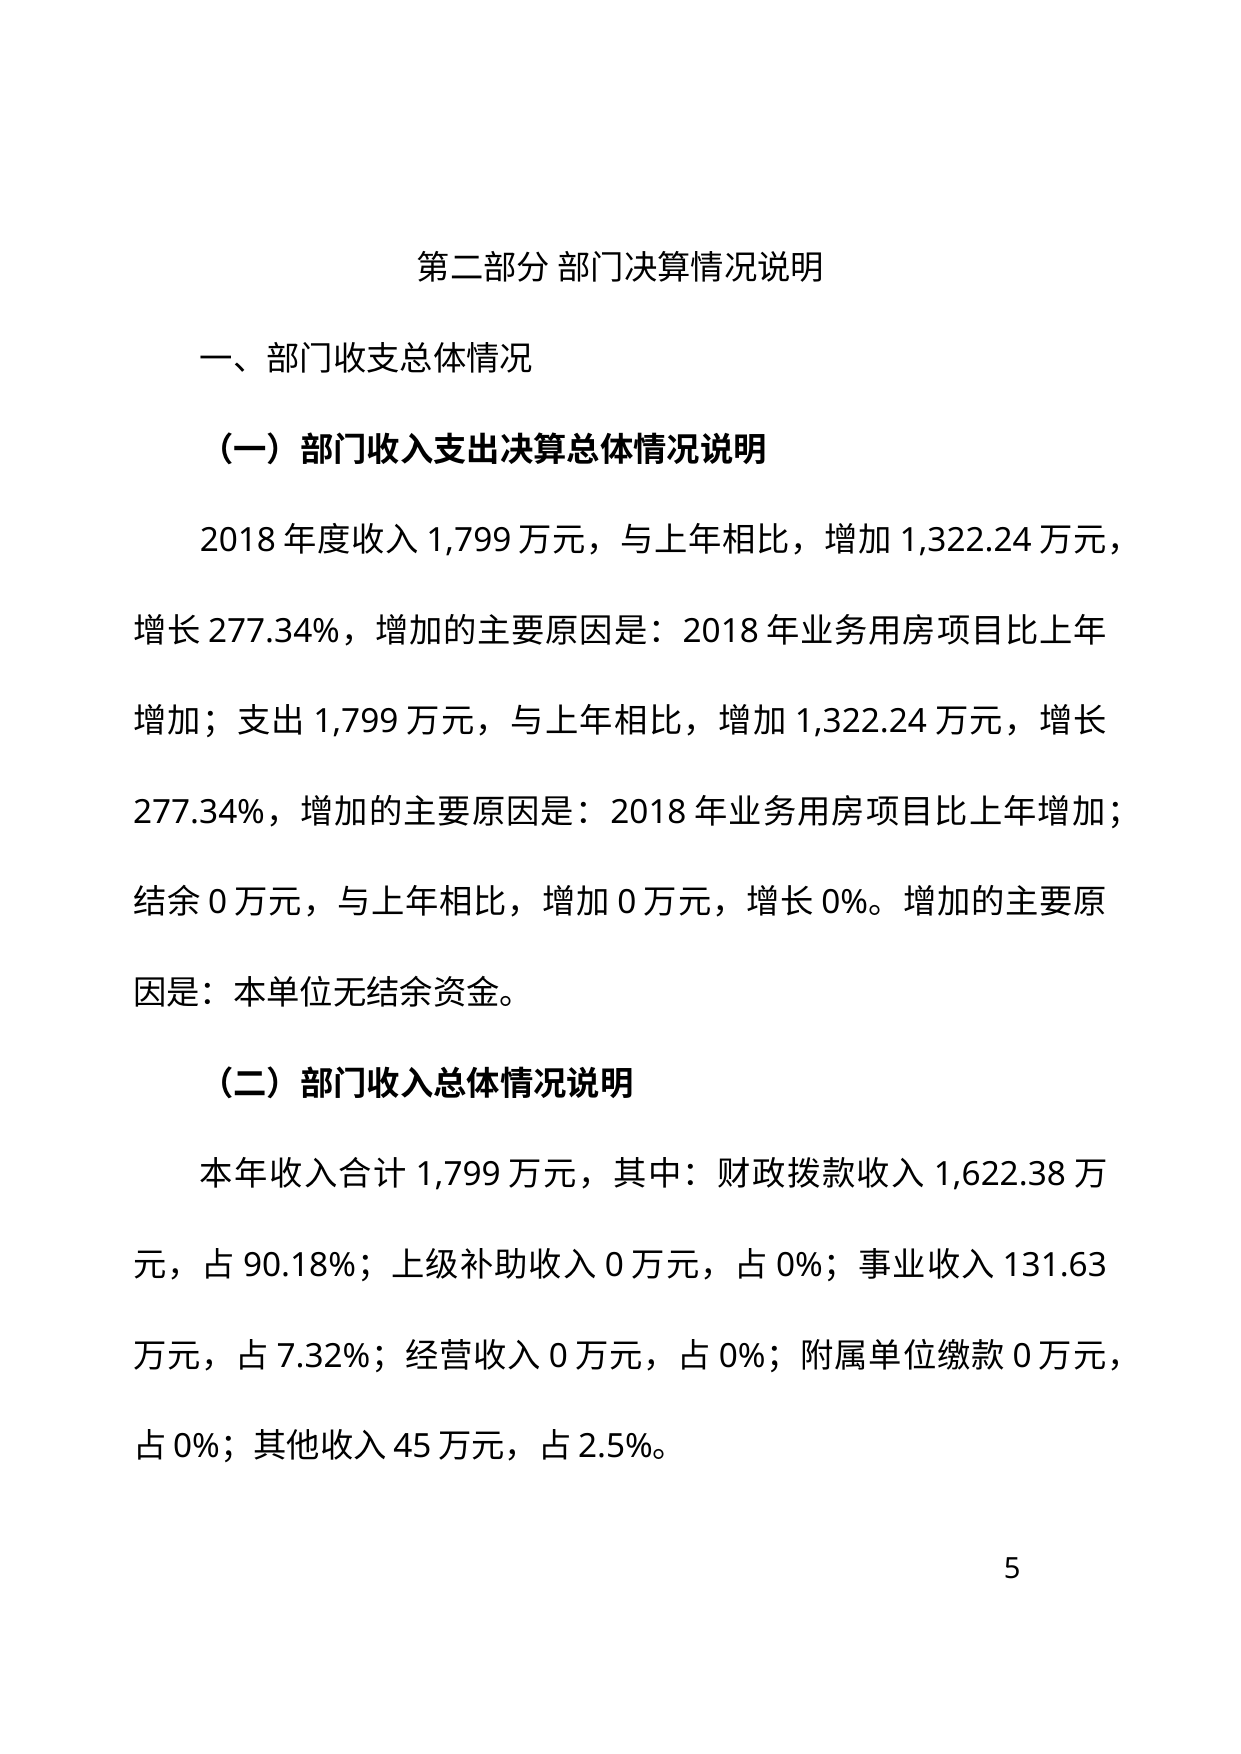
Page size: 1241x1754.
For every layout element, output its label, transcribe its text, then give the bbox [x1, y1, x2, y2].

text 2018年度收入1,799万元，与上年相比，增加1,322.24万元，增长277.34%，增加的主要原因是：2018年业务用房项目比上年增加；支出1,799万元，与上年相比，增加1,322.24万元，增长277.34%，增加的主要原因是：2018年业务用房项目比上年增加；结余0万元，与上年相比，增加0万元，增长0%。增加的主要原因是：本单位无结余资金。 [133, 492, 1107, 1036]
text 第二部分 部门决算情况说明 [133, 220, 1107, 311]
text 一、部门收支总体情况 [133, 311, 1107, 401]
text 本年收入合计1,799万元，其中：财政拨款收入1,622.38万元，占90.18%；上级补助收入0万元，占0%；事业收入131.63万元，占7.32%；经营收入0万元，占0%；附属单位缴款0万元，占0%；其他收入45万元，占2.5%。 [133, 1126, 1107, 1489]
text （二）部门收入总体情况说明 [133, 1036, 1107, 1126]
text （一）部门收入支出决算总体情况说明 [133, 401, 1107, 492]
